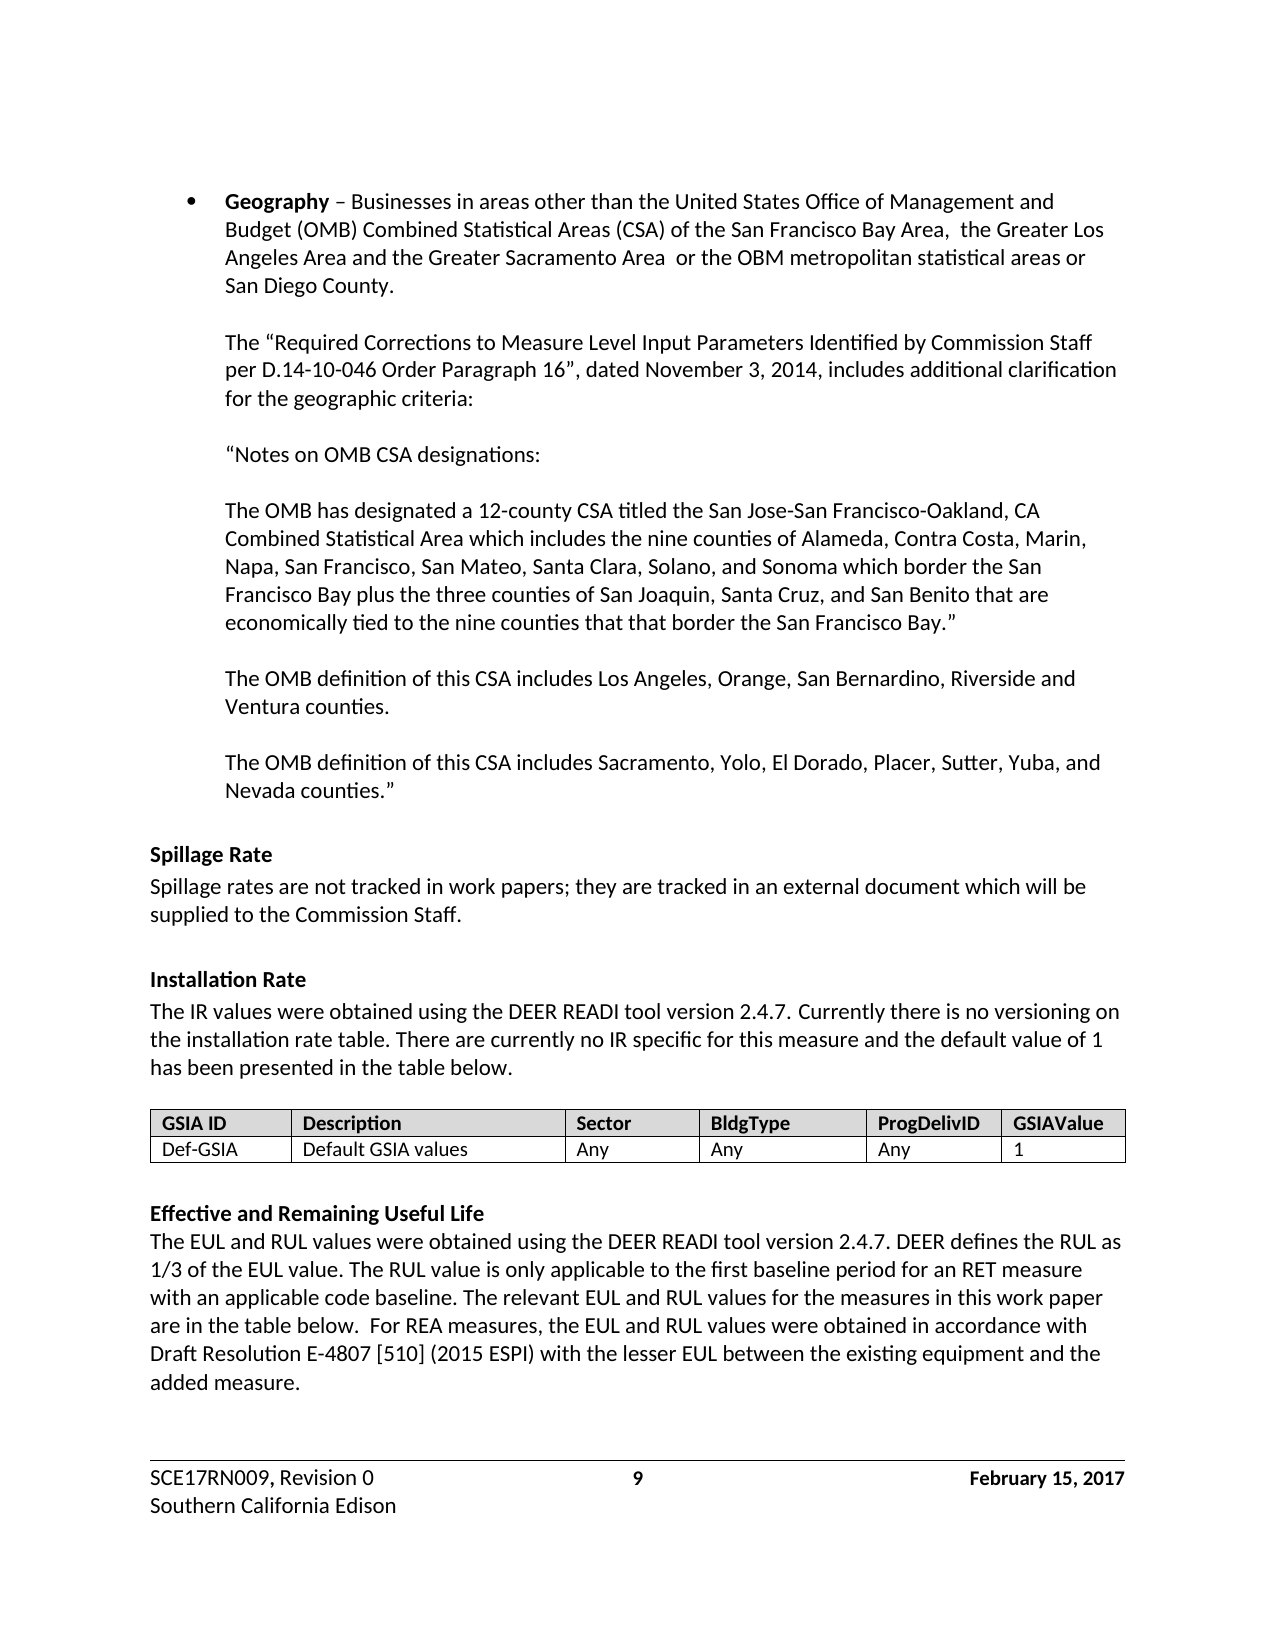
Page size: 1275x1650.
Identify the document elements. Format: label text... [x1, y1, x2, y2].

text The OMB definition of this CSA includes Los Angeles, Orange, San Bernardino, Riverside and Ventura counties. [225, 664, 1125, 720]
text Spillage rates are not tracked in work papers; they are tracked in an external document which will be supplied to the Commission Staff. [150, 872, 1125, 928]
table_header Sector [566, 1110, 699, 1136]
text “Notes on OMB CSA designations: [225, 440, 1125, 468]
table_cell Def-GSIA [151, 1137, 291, 1162]
table_header Description [292, 1110, 565, 1136]
table_cell Default GSIA values [292, 1137, 565, 1162]
table_cell Any [867, 1137, 1001, 1162]
table_header GSIAValue [1002, 1110, 1125, 1136]
text Effective and Remaining Useful Life [150, 1199, 1125, 1227]
table_header GSIA ID [151, 1110, 291, 1136]
text The OMB has designated a 12-county CSA titled the San Jose-San Francisco-Oakland, CA Combined Statistical Area which includes the nine counties of Alameda, Contra Costa, Marin, Napa, San Francisco, San Mateo, Santa Clara, Solano, and Sonoma which border the San Francisco Bay plus the three counties of San Joaquin, Santa Cruz, and San Benito that are economically tied to the nine counties that that border the San Francisco Bay.” [225, 496, 1125, 636]
list Geography – Businesses in areas other than the United States Office of Management and Budget (OMB) Combined Statistical Areas (CSA) of the San Francisco Bay Area, the Greater Los Angeles Area and the Greater Sacramento Area or the OBM metropolitan statistical areas or San Diego County. [187, 187, 1125, 299]
table_cell Any [566, 1137, 699, 1162]
text Spillage Rate [150, 840, 1125, 868]
table_cell Any [700, 1137, 866, 1162]
table_cell 1 [1002, 1137, 1125, 1162]
text The EUL and RUL values were obtained using the DEER READI tool version 2.4.7. DEER defines the RUL as 1/3 of the EUL value. The RUL value is only applicable to the first baseline period for an RET measure with an applicable code baseline. The relevant EUL and RUL values for the measures in this work paper are in the table below. For REA measures, the EUL and RUL values were obtained in accordance with Draft Resolution E-4807 [510] (2015 ESPI) with the lesser EUL between the existing equipment and the added measure. [150, 1227, 1125, 1396]
text Installation Rate [150, 965, 1125, 993]
table_header ProgDelivID [867, 1110, 1001, 1136]
table_header BldgType [700, 1110, 866, 1136]
text The “Required Corrections to Measure Level Input Parameters Identified by Commission Staff per D.14-10-046 Order Paragraph 16”, dated November 3, 2014, includes additional clarification for the geographic criteria: [225, 328, 1125, 412]
text The OMB definition of this CSA includes Sacramento, Yolo, El Dorado, Placer, Sutter, Yuba, and Nevada counties.” [225, 748, 1125, 804]
text The IR values were obtained using the DEER READI tool version 2.4.7. Currently there is no versioning on the installation rate table. There are currently no IR specific for this measure and the default value of 1 has been presented in the table below. [150, 997, 1125, 1081]
